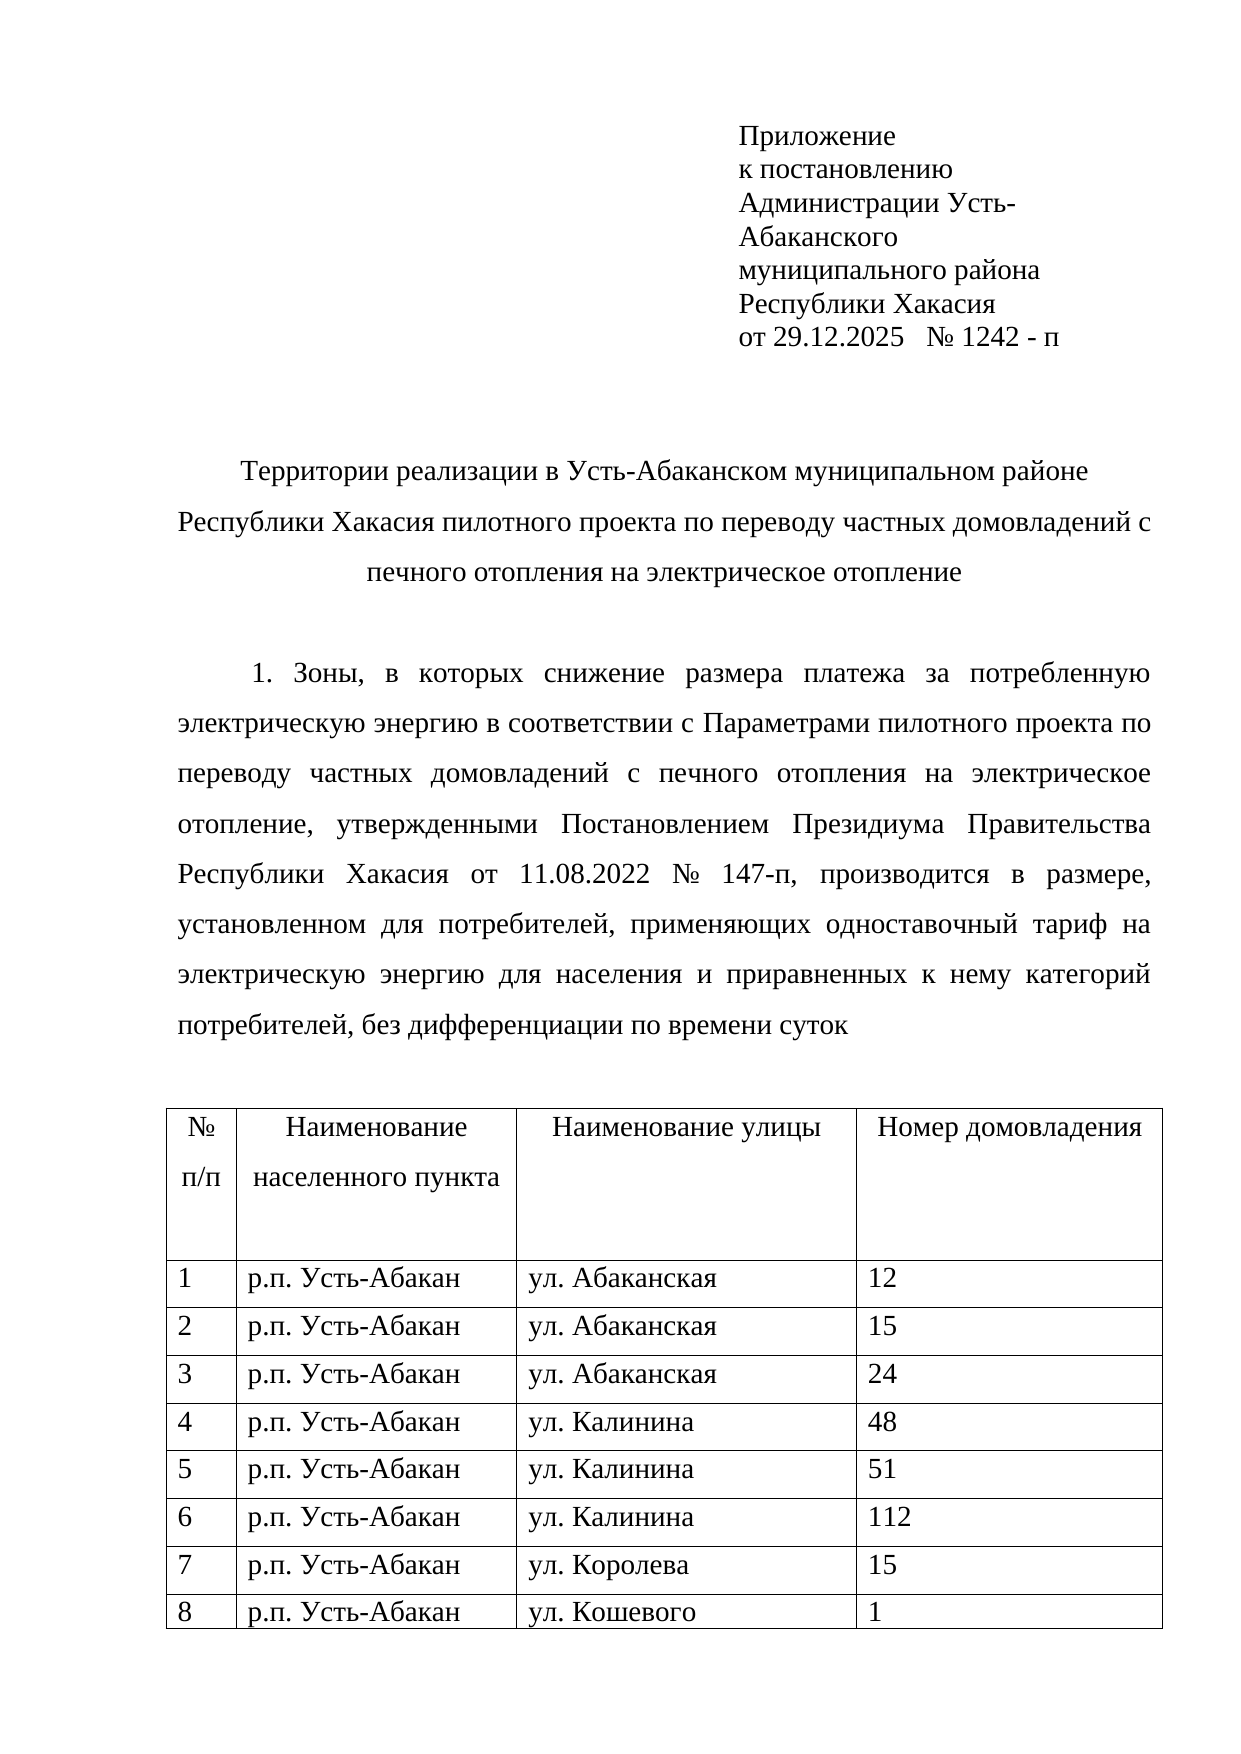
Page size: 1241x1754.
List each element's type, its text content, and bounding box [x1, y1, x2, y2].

table_cell 8 [167, 1595, 236, 1628]
table_cell 15 [857, 1308, 1162, 1355]
table_cell 3 [167, 1356, 236, 1403]
table_cell р.п. Усть-Абакан [237, 1404, 516, 1450]
table_header Наименование улицы [517, 1109, 856, 1259]
table_cell р.п. Усть-Абакан [237, 1547, 516, 1593]
table_cell 7 [167, 1547, 236, 1593]
table_cell 5 [167, 1451, 236, 1498]
table_cell ул. Королева [517, 1547, 856, 1593]
table_cell 51 [857, 1451, 1162, 1498]
table_cell р.п. Усть-Абакан [237, 1356, 516, 1403]
table_cell ул. Абаканская [517, 1356, 856, 1403]
table_header Наименование населенного пункта [237, 1109, 516, 1259]
text Приложение [738, 118, 1152, 152]
table_cell 6 [167, 1499, 236, 1546]
table_cell ул. Калинина [517, 1499, 856, 1546]
table_cell р.п. Усть-Абакан [237, 1595, 516, 1628]
table_cell ул. Абаканская [517, 1261, 856, 1307]
text к постановлению [738, 152, 1152, 185]
table_cell р.п. Усть-Абакан [237, 1499, 516, 1546]
text 1. Зоны, в которых снижение размера платежа за потребленную электрическую энергию в соответствии с Параметрами пилотного проекта по переводу частных домовладений с печного отопления на электрическое отопление, утвержденными Постановлением Президиума Правительства Республики Хакасия от 11.08.2022 № 147-п, производится в размере, установленном для потребителей, применяющих одноставочный тариф на электрическую энергию для населения и приравненных к нему категорий потребителей, без дифференциации по времени суток [177, 655, 1152, 1041]
table_cell р.п. Усть-Абакан [237, 1261, 516, 1307]
table_cell 4 [167, 1404, 236, 1450]
table_cell 48 [857, 1404, 1162, 1450]
table_cell ул. Калинина [517, 1451, 856, 1498]
table_cell р.п. Усть-Абакан [237, 1451, 516, 1498]
title Территории реализации в Усть-Абаканском муниципальном районе Республики Хакасия пилотного проекта по переводу частных домовладений с печного отопления на электрическое отопление [177, 453, 1152, 588]
table_cell 1 [857, 1595, 1162, 1628]
table_header № п/п [167, 1109, 236, 1259]
table_cell ул. Абаканская [517, 1308, 856, 1355]
table_cell 24 [857, 1356, 1162, 1403]
text муниципального района Республики Хакасия [738, 252, 1152, 319]
table_cell 2 [167, 1308, 236, 1355]
table_cell 15 [857, 1547, 1162, 1593]
text от 29.12.2025 № 1242 - п [738, 319, 1152, 353]
table_header Номер домовладения [857, 1109, 1162, 1259]
table_cell 112 [857, 1499, 1162, 1546]
table_cell ул. Кошевого [517, 1595, 856, 1628]
table_cell 12 [857, 1261, 1162, 1307]
table_cell ул. Калинина [517, 1404, 856, 1450]
text Администрации Усть-Абаканского [738, 185, 1152, 252]
table_cell р.п. Усть-Абакан [237, 1308, 516, 1355]
table_cell 1 [167, 1261, 236, 1307]
